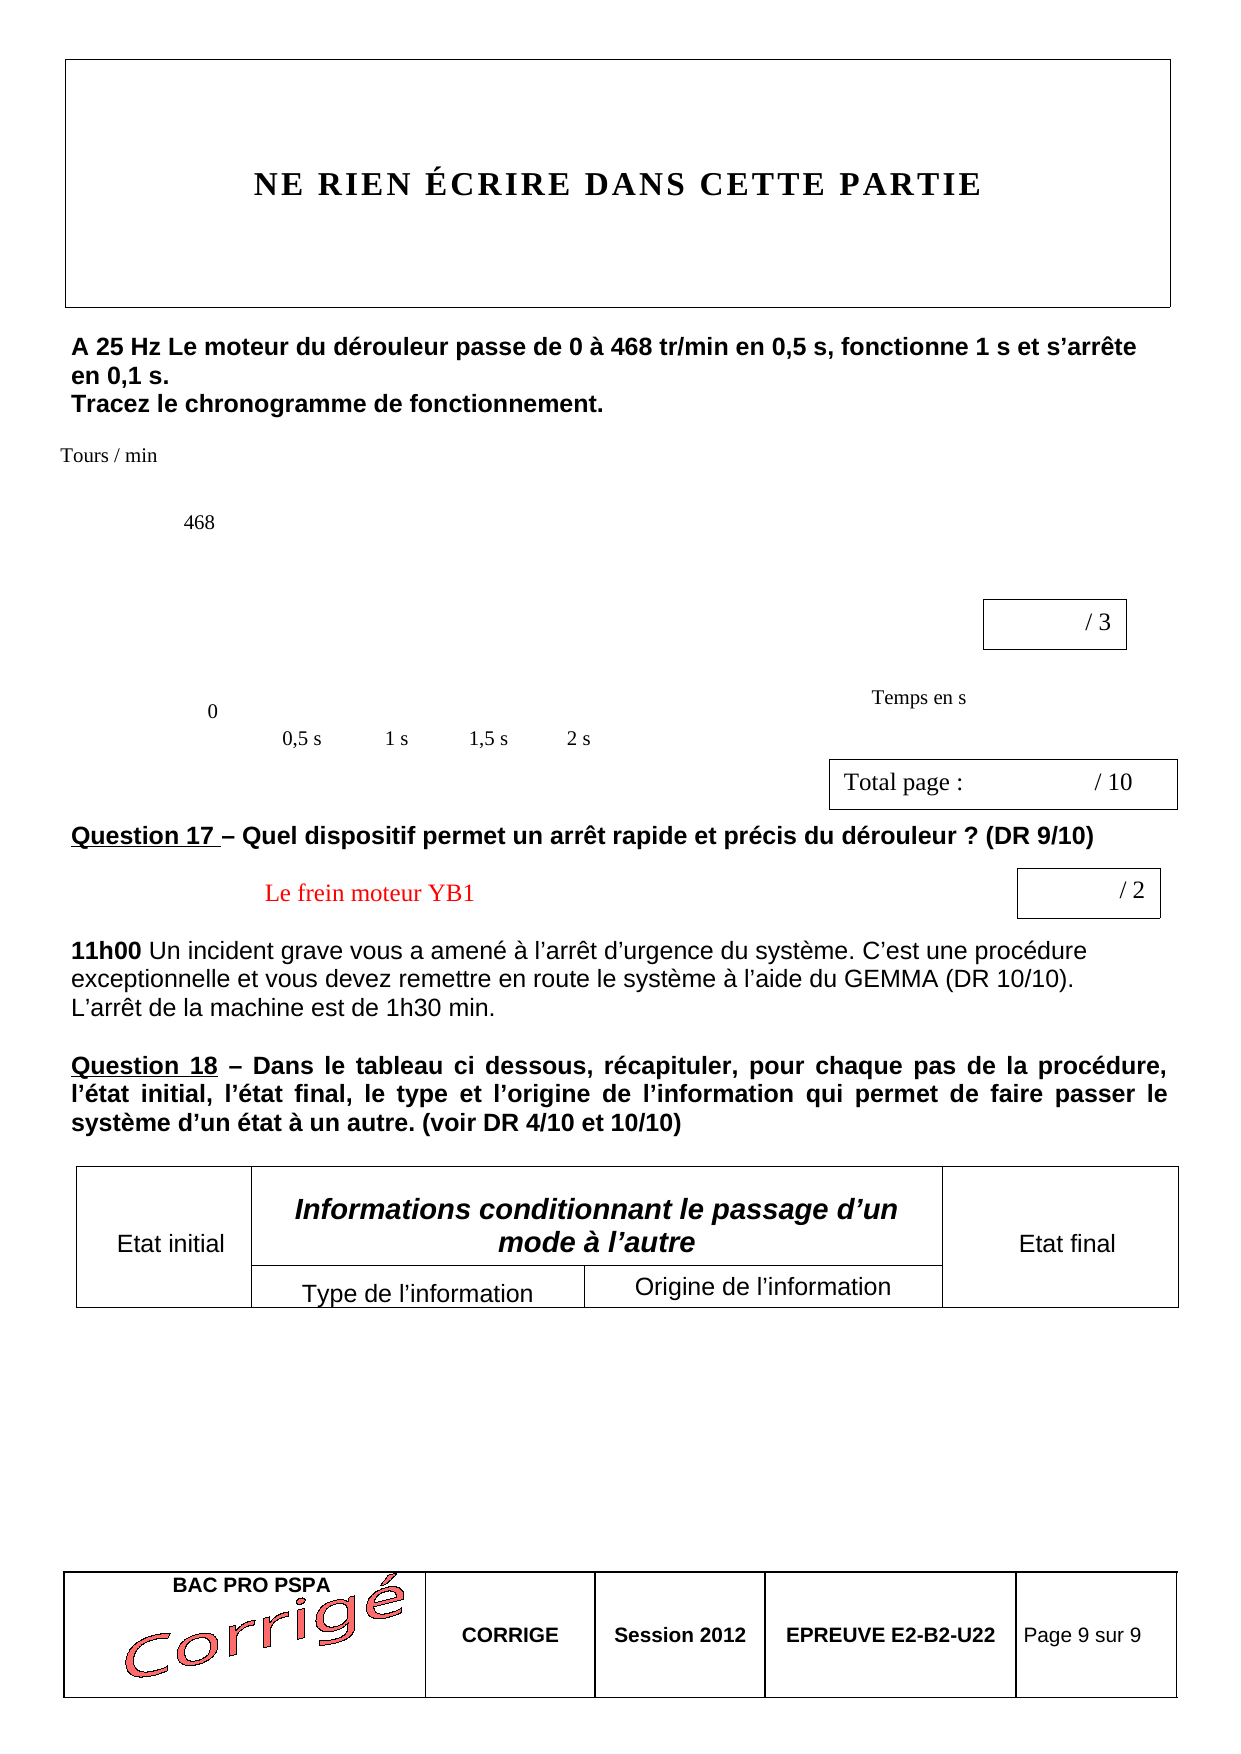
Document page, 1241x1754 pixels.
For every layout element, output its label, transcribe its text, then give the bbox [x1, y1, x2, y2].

table_cell Origine de l’information [585, 1266, 942, 1307]
text L’arrêt de la machine est de 1h30 min. [71, 993, 1169, 1022]
table_header Etat initial [77, 1167, 251, 1307]
table_cell Type de l’information [252, 1266, 584, 1307]
text Le frein moteur YB1 [71, 878, 1017, 907]
text Question 17 – Quel dispositif permet un arrêt rapide et précis du dérouleur ? (DR 9/10) [71, 821, 1169, 849]
text Question 18 – Dans le tableau ci dessous, récapituler, pour chaque pas de la procédure, l’état initial, l’état final, le type et l’origine de l’information qui permet de faire passer le système d’un état à un autre. (voir DR 4/10 et 10/10) [71, 1051, 1169, 1137]
text A 25 Hz Le moteur du dérouleur passe de 0 à 468 tr/min en 0,5 s, fonctionne 1 s et s’arrête en 0,1 s. [71, 332, 1169, 389]
table_header Informations conditionnant le passage d’un mode à l’autre [252, 1167, 942, 1265]
text Tracez le chronogramme de fonctionnement. [71, 389, 1169, 418]
text 11h00 Un incident grave vous a amené à l’arrêt d’urgence du système. C’est une procédure exceptionnelle et vous devez remettre en route le système à l’aide du GEMMA (DR 10/10). [71, 936, 1169, 993]
table_header Etat final [943, 1167, 1178, 1307]
